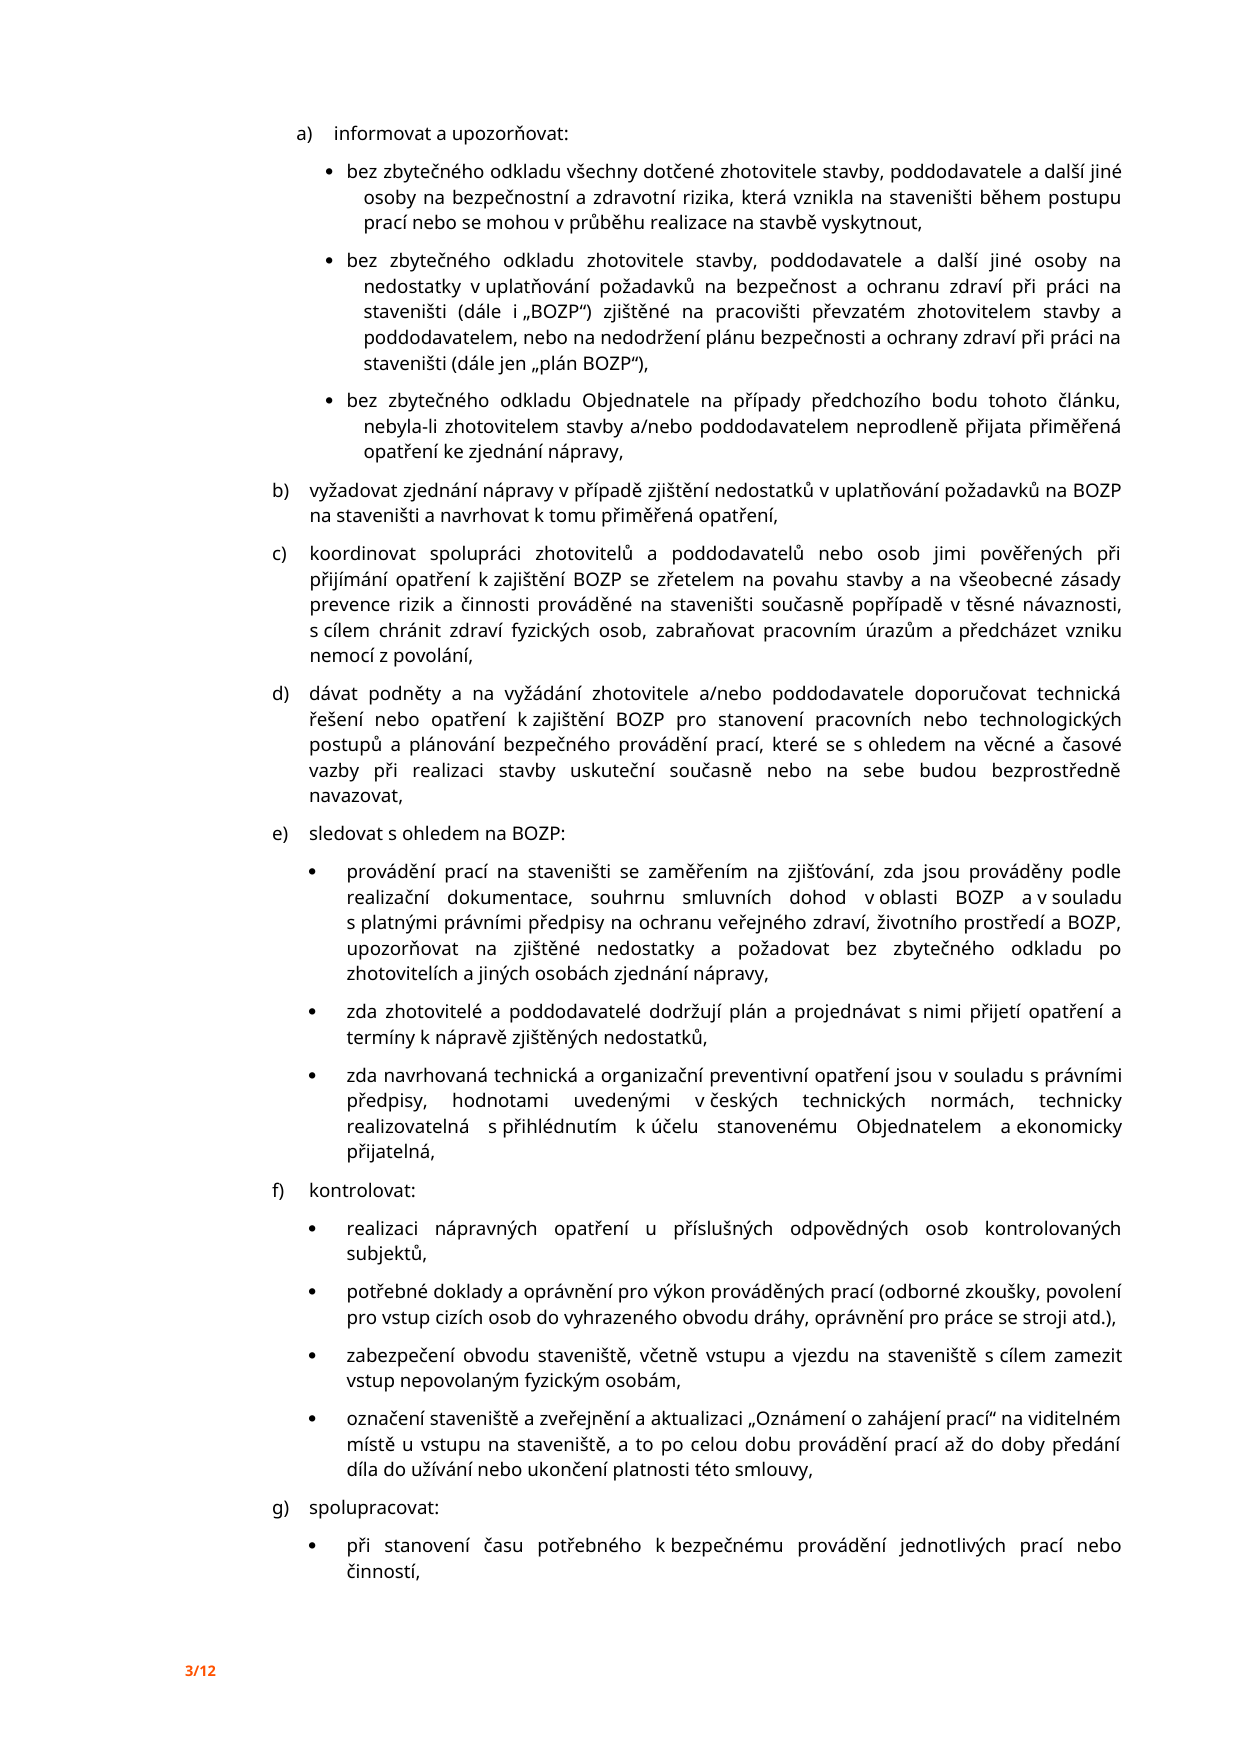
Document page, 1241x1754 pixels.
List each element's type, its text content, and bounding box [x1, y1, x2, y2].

list potřebné doklady a oprávnění pro výkon prováděných prací (odborné zkoušky, povolení pro vstup cizích osob do vyhrazeného obvodu dráhy, oprávnění pro práce se stroji atd.), [309, 1278, 1122, 1329]
list označení staveniště a zveřejnění a aktualizaci „Oznámení o zahájení prací“ na viditelném místě u vstupu na staveniště, a to po celou dobu provádění prací až do doby předání díla do užívání nebo ukončení platnosti této smlouvy, [309, 1406, 1122, 1482]
list vyžadovat zjednání nápravy v případě zjištění nedostatků v uplatňování požadavků na BOZP na staveništi a navrhovat k tomu přiměřená opatření, [272, 477, 1122, 528]
list dávat podněty a na vyžádání zhotovitele a/nebo poddodavatele doporučovat technická řešení nebo opatření k zajištění BOZP pro stanovení pracovních nebo technologických postupů a plánování bezpečného provádění prací, které se s ohledem na věcné a časové vazby při realizaci stavby uskuteční současně nebo na sebe budou bezprostředně navazovat, [272, 681, 1122, 808]
list bez zbytečného odkladu zhotovitele stavby, poddodavatele a další jiné osoby na nedostatky v uplatňování požadavků na bezpečnost a ochranu zdraví při práci na staveništi (dále i „BOZP“) zjištěné na pracovišti převzatém zhotovitelem stavby a poddodavatelem, nebo na nedodržení plánu bezpečnosti a ochrany zdraví při práci na staveništi (dále jen „plán BOZP“), [326, 248, 1122, 375]
list zabezpečení obvodu staveniště, včetně vstupu a vjezdu na staveniště s cílem zamezit vstup nepovolaným fyzickým osobám, [309, 1342, 1122, 1393]
list koordinovat spolupráci zhotovitelů a poddodavatelů nebo osob jimi pověřených při přijímání opatření k zajištění BOZP se zřetelem na povahu stavby a na všeobecné zásady prevence rizik a činnosti prováděné na staveništi současně popřípadě v těsné návaznosti, s cílem chránit zdraví fyzických osob, zabraňovat pracovním úrazům a předcházet vzniku nemocí z povolání, [272, 540, 1122, 668]
list zda zhotovitelé a poddodavatelé dodržují plán a projednávat s nimi přijetí opatření a termíny k nápravě zjištěných nedostatků, [309, 999, 1122, 1050]
list sledovat s ohledem na BOZP: [272, 821, 1122, 846]
list zda navrhovaná technická a organizační preventivní opatření jsou v souladu s právními předpisy, hodnotami uvedenými v českých technických normách, technicky realizovatelná s přihlédnutím k účelu stanovenému Objednatelem a ekonomicky přijatelná, [309, 1062, 1122, 1164]
list bez zbytečného odkladu Objednatele na případy předchozího bodu tohoto článku, nebyla-li zhotovitelem stavby a/nebo poddodavatelem neprodleně přijata přiměřená opatření ke zjednání nápravy, [326, 388, 1122, 464]
list spolupracovat: [272, 1494, 1122, 1520]
list bez zbytečného odkladu všechny dotčené zhotovitele stavby, poddodavatele a další jiné osoby na bezpečnostní a zdravotní rizika, která vznikla na staveništi během postupu prací nebo se mohou v průběhu realizace na stavbě vyskytnout, [326, 159, 1122, 235]
list kontrolovat: [272, 1177, 1122, 1202]
list při stanovení času potřebného k bezpečnému provádění jednotlivých prací nebo činností, [309, 1533, 1122, 1584]
list informovat a upozorňovat: [296, 121, 1122, 146]
list provádění prací na staveništi se zaměřením na zjišťování, zda jsou prováděny podle realizační dokumentace, souhrnu smluvních dohod v oblasti BOZP a v souladu s platnými právními předpisy na ochranu veřejného zdraví, životního prostředí a BOZP, upozorňovat na zjištěné nedostatky a požadovat bez zbytečného odkladu po zhotovitelích a jiných osobách zjednání nápravy, [309, 859, 1122, 986]
list realizaci nápravných opatření u příslušných odpovědných osob kontrolovaných subjektů, [309, 1215, 1122, 1266]
